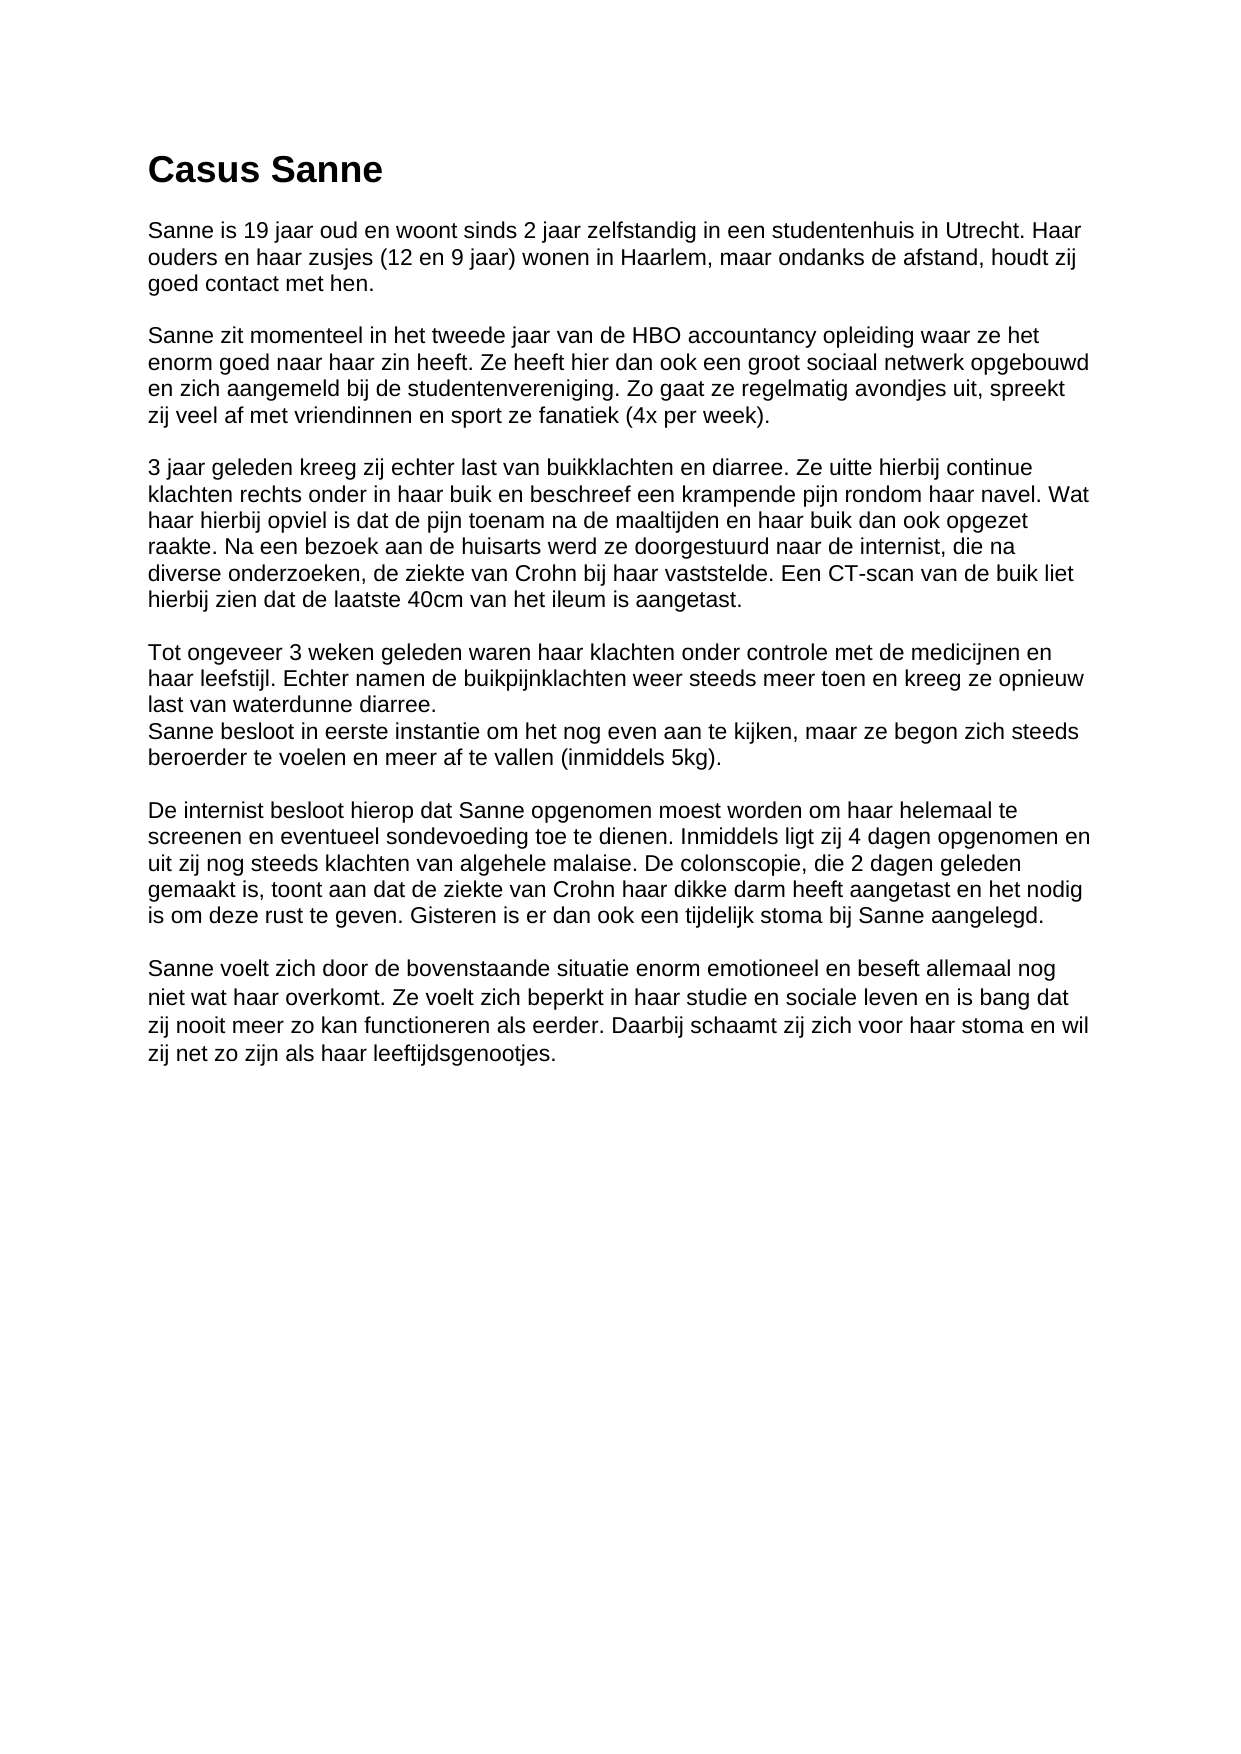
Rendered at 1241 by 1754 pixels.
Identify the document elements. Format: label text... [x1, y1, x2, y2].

text Sanne besloot in eerste instantie om het nog even aan te kijken, maar ze begon zich steeds beroerder te voelen en meer af te vallen (inmiddels 5kg). [148, 718, 1093, 771]
text Sanne zit momenteel in het tweede jaar van de HBO accountancy opleiding waar ze het enorm goed naar haar zin heeft. Ze heeft hier dan ook een groot sociaal netwerk opgebouwd en zich aangemeld bij de studentenvereniging. Zo gaat ze regelmatig avondjes uit, spreekt zij veel af met vriendinnen en sport ze fanatiek (4x per week). [148, 322, 1093, 428]
text De internist besloot hierop dat Sanne opgenomen moest worden om haar helemaal te screenen en eventueel sondevoeding toe te dienen. Inmiddels ligt zij 4 dagen opgenomen en uit zij nog steeds klachten van algehele malaise. De colonscopie, die 2 dagen geleden gemaakt is, toont aan dat de ziekte van Crohn haar dikke darm heeft aangetast en het nodig is om deze rust te geven. Gisteren is er dan ook een tijdelijk stoma bij Sanne aangelegd. [148, 797, 1093, 929]
text Sanne is 19 jaar oud en woont sinds 2 jaar zelfstandig in een studentenhuis in Utrecht. Haar ouders en haar zusjes (12 en 9 jaar) wonen in Haarlem, maar ondanks de afstand, houdt zij goed contact met hen. [148, 217, 1093, 296]
text Sanne voelt zich door de bovenstaande situatie enorm emotioneel en beseft allemaal nog niet wat haar overkomt. Ze voelt zich beperkt in haar studie en sociale leven en is bang dat zij nooit meer zo kan functioneren als eerder. Daarbij schaamt zij zich voor haar stoma en wil zij net zo zijn als haar leeftijdsgenootjes. [148, 955, 1093, 1067]
text 3 jaar geleden kreeg zij echter last van buikklachten en diarree. Ze uitte hierbij continue klachten rechts onder in haar buik en beschreef een krampende pijn rondom haar navel. Wat haar hierbij opviel is dat de pijn toenam na de maaltijden en haar buik dan ook opgezet raakte. Na een bezoek aan de huisarts werd ze doorgestuurd naar de internist, die na diverse onderzoeken, de ziekte van Crohn bij haar vaststelde. Een CT-scan van de buik liet hierbij zien dat de laatste 40cm van het ileum is aangetast. [148, 454, 1093, 612]
text Casus Sanne [148, 148, 1093, 191]
text Tot ongeveer 3 weken geleden waren haar klachten onder controle met de medicijnen en haar leefstijl. Echter namen de buikpijnklachten weer steeds meer toen en kreeg ze opnieuw last van waterdunne diarree. [148, 639, 1093, 718]
